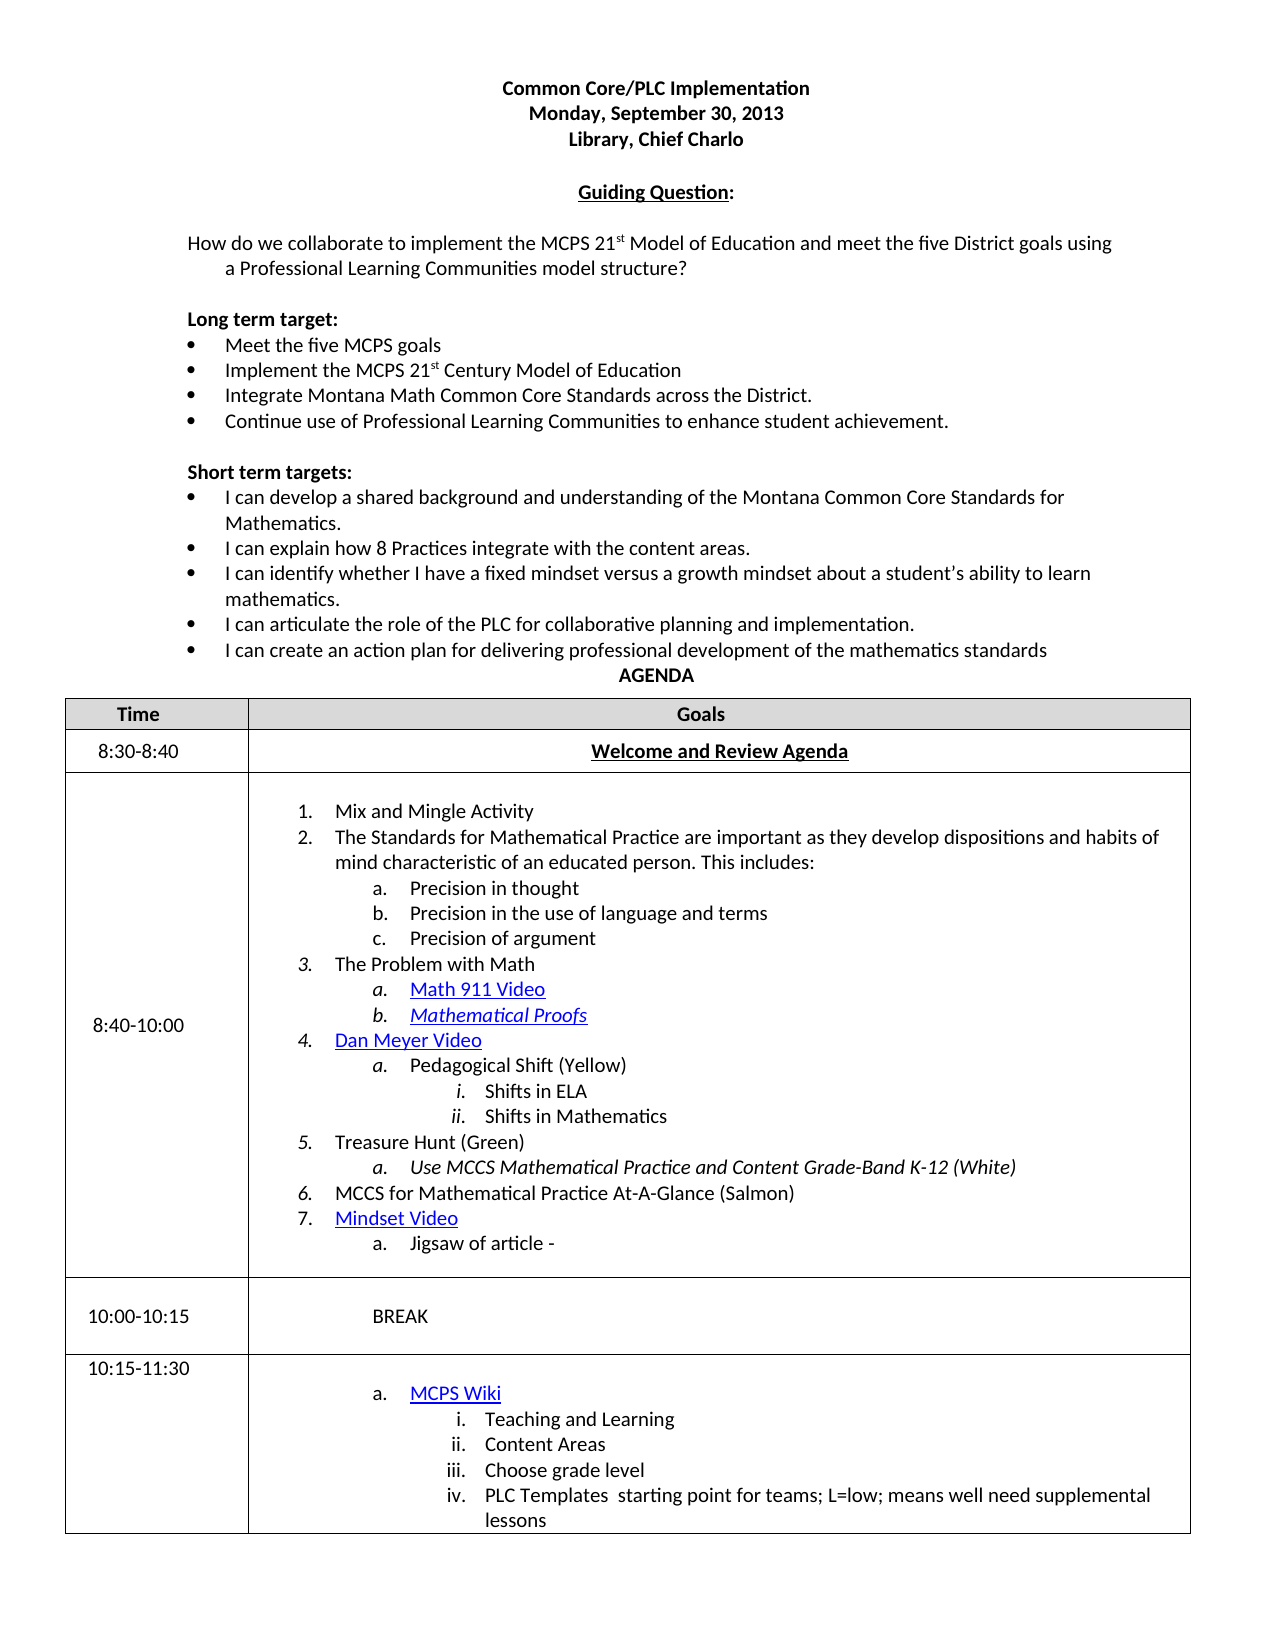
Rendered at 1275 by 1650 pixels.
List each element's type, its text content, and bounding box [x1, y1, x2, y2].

text Short term targets: [187, 459, 1125, 484]
list I can create an action plan for delivering professional development of the mathematics standards [187, 637, 1125, 662]
list Integrate Montana Math Common Core Standards across the District. [187, 383, 1125, 408]
table_cell Mix and Mingle Activity The Standards for Mathematical Practice are important as they develop dispositions and habits of mind characteristic of an educated person. This includes: Precision in thought Precision in the use of language and terms Precision of argument The Problem with Math Math 911 Video Mathematical Proofs Dan Meyer Video Pedagogical Shift (Yellow) Shifts in ELA Shifts in Mathematics Treasure Hunt (Green) Use MCCS Mathematical Practice and Content Grade-Band K-12 (White) MCCS for Mathematical Practice At-A-Glance (Salmon) Mindset Video Jigsaw of article - [249, 773, 1190, 1277]
text Library, Chief Charlo [187, 126, 1125, 151]
text Long term target: [187, 306, 1125, 332]
list I can articulate the role of the PLC for collaborative planning and implementation. [187, 611, 1125, 637]
text Monday, September 30, 2013 [187, 100, 1125, 126]
table_cell Welcome and Review Agenda [249, 730, 1190, 772]
table_cell 10:15-11:30 [66, 1355, 248, 1533]
list I can identify whether I have a fixed mindset versus a growth mindset about a student’s ability to learn mathematics. [187, 561, 1125, 611]
text How do we collaborate to implement the MCPS 21st Model of Education and meet the five District goals using a Professional Learning Communities model structure? [187, 230, 1125, 281]
list I can explain how 8 Practices integrate with the content areas. [187, 535, 1125, 561]
table_cell 10:00-10:15 [66, 1278, 248, 1354]
table_cell 8:40-10:00 [66, 773, 248, 1277]
list AGENDA [187, 662, 1125, 688]
table_header Goals [249, 699, 1190, 729]
table_cell BREAK [249, 1278, 1190, 1354]
text Guiding Question: [187, 179, 1125, 205]
list Continue use of Professional Learning Communities to enhance student achievement. [187, 408, 1125, 433]
table_header Time [66, 699, 248, 729]
text Common Core/PLC Implementation [187, 75, 1125, 100]
list Implement the MCPS 21st Century Model of Education [187, 357, 1125, 383]
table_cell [249, 1355, 1190, 1533]
table_cell 8:30-8:40 [66, 730, 248, 772]
list Meet the five MCPS goals [187, 332, 1125, 357]
list I can develop a shared background and understanding of the Montana Common Core Standards for Mathematics. [187, 484, 1125, 535]
